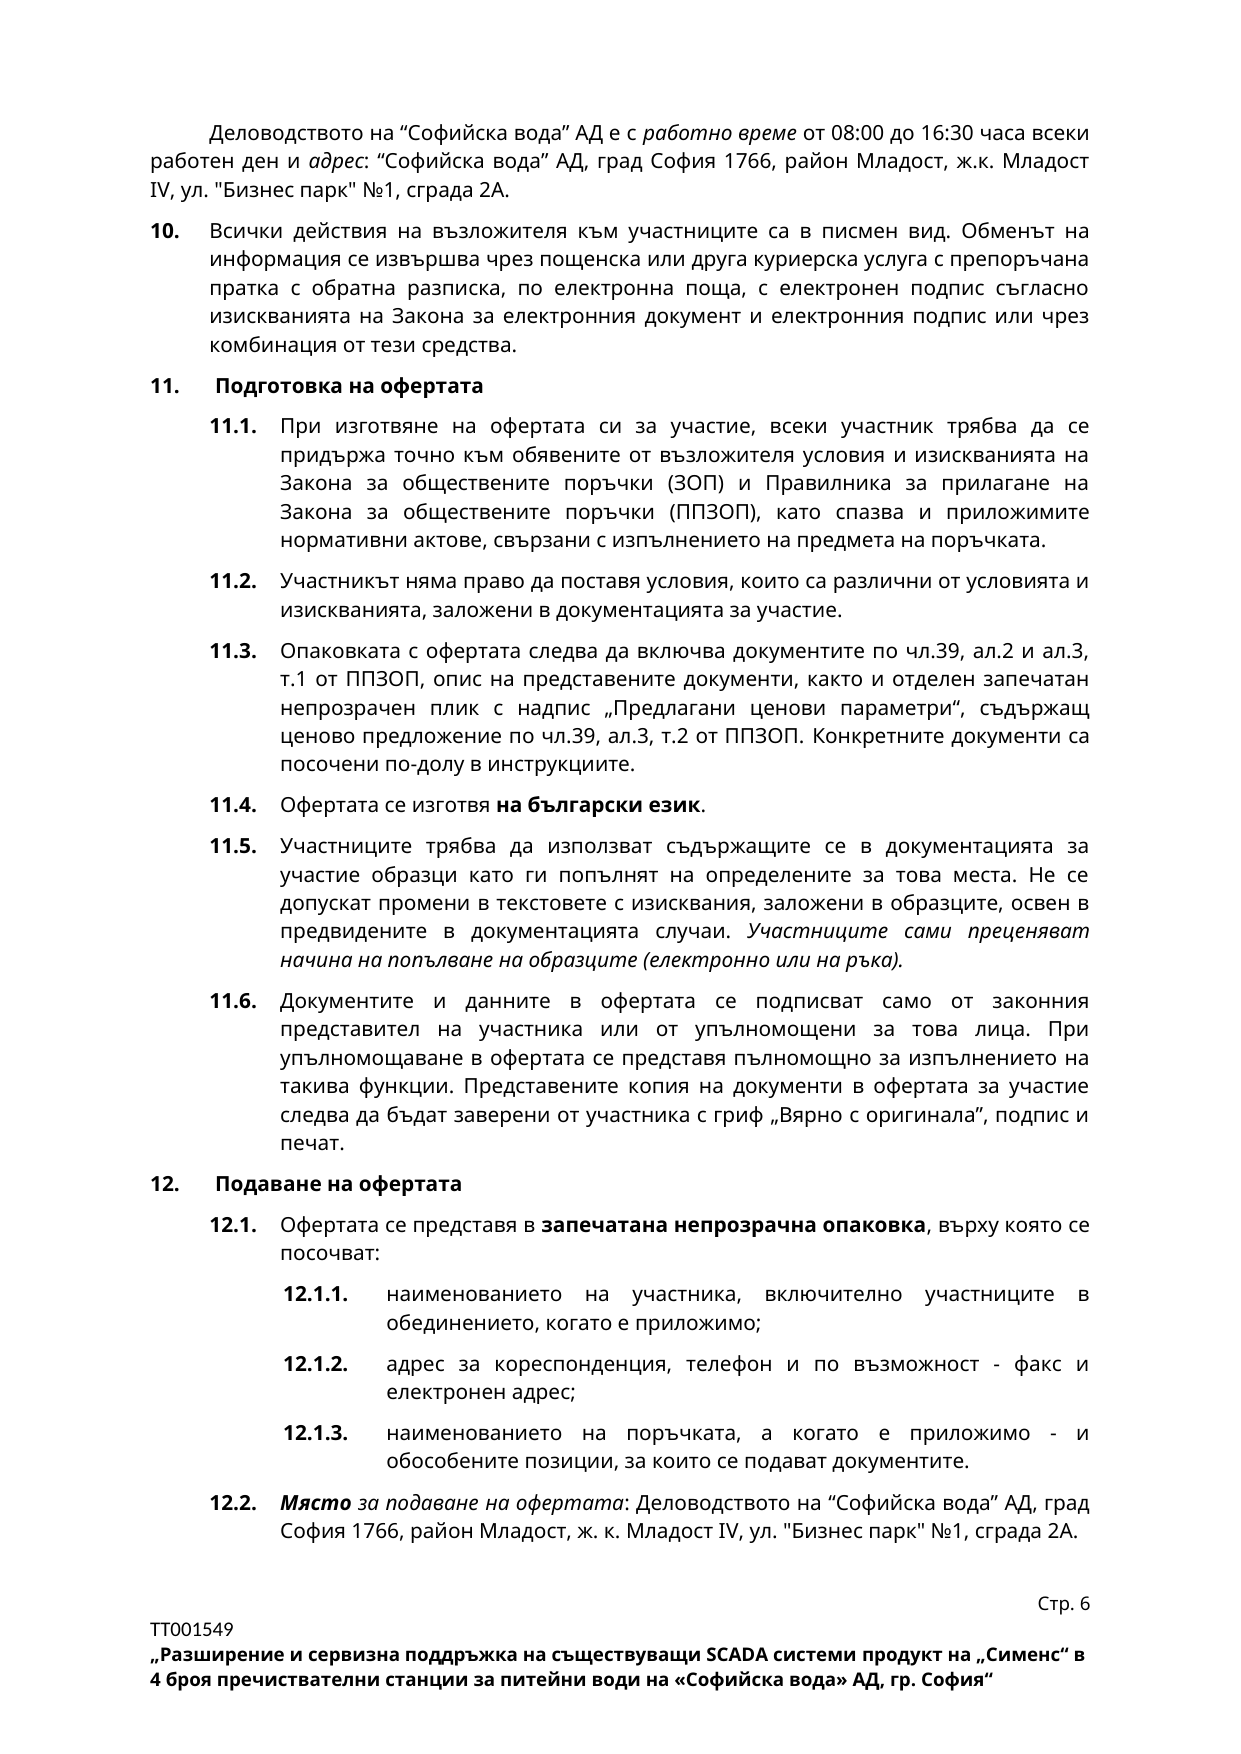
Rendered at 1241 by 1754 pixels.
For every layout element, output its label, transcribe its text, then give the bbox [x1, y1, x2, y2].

list Офертата се представя в запечатана непрозрачна опаковка, върху която се посочват: [209, 1210, 1090, 1267]
list Документите и данните в офертата се подписват само от законния представител на участника или от упълномощени за това лица. При упълномощаване в офертата се представя пълномощно за изпълнението на такива функции. Представените копия на документи в офертата за участие следва да бъдат заверени от участника с гриф „Вярно с оригинала”, подпис и печат. [209, 986, 1090, 1157]
list Участниците трябва да използват съдържащите се в документацията за участие образци като ги попълнят на определените за това места. Не се допускат промени в текстовете с изисквания, заложени в образците, освен в предвидените в документацията случаи. Участниците сами преценяват начина на попълване на образците (електронно или на ръка). [209, 831, 1090, 973]
list Подготовка на офертата [150, 371, 1090, 399]
text Деловодството на “Софийска вода” АД е с работно време от 08:00 до 16:30 часа всеки работен ден и адрес: “Софийска вода” АД, град София 1766, район Младост, ж.к. Младост ІV, ул. "Бизнес парк" №1, сграда 2А. [150, 118, 1090, 203]
list наименованието на участника, включително участниците в обединението, когато е приложимо; [283, 1279, 1090, 1336]
list При изготвяне на офертата си за участие, всеки участник трябва да се придържа точно към обявените от възложителя условия и изискванията на Закона за обществените поръчки (ЗОП) и Правилника за прилагане на Закона за обществените поръчки (ППЗОП), като спазва и приложимите нормативни актове, свързани с изпълнението на предмета на поръчката. [209, 412, 1090, 554]
list наименованието на поръчката, а когато е приложимо - и обособените позиции, за които се подават документите. [283, 1418, 1090, 1475]
list Място за подаване на офертата: Деловодството на “Софийска вода” АД, град София 1766, район Младост, ж. к. Младост ІV, ул. "Бизнес парк" №1, сграда 2А. [209, 1488, 1090, 1544]
list Офертата се изготвя на български език. [209, 790, 1090, 819]
list Опаковката с офертата следва да включва документите по чл.39, ал.2 и ал.3, т.1 от ППЗОП, опис на представените документи, както и отделен запечатан непрозрачен плик с надпис „Предлагани ценови параметри“, съдържащ ценово предложение по чл.39, ал.3, т.2 от ППЗОП. Конкретните документи са посочени по-долу в инструкциите. [209, 636, 1090, 778]
list адрес за кореспонденция, телефон и по възможност - факс и електронен адрес; [283, 1349, 1090, 1406]
list Всички действия на възложителя към участниците са в писмен вид. Обменът на информация се извършва чрез пощенска или друга куриерска услуга с препоръчана пратка с обратна разписка, по електронна поща, с електронен подпис съгласно изискванията на Закона за електронния документ и електронния подпис или чрез комбинация от тези средства. [150, 216, 1090, 358]
list Подаване на офертата [150, 1169, 1090, 1198]
list Участникът няма право да поставя условия, които са различни от условията и изискванията, заложени в документацията за участие. [209, 566, 1090, 623]
